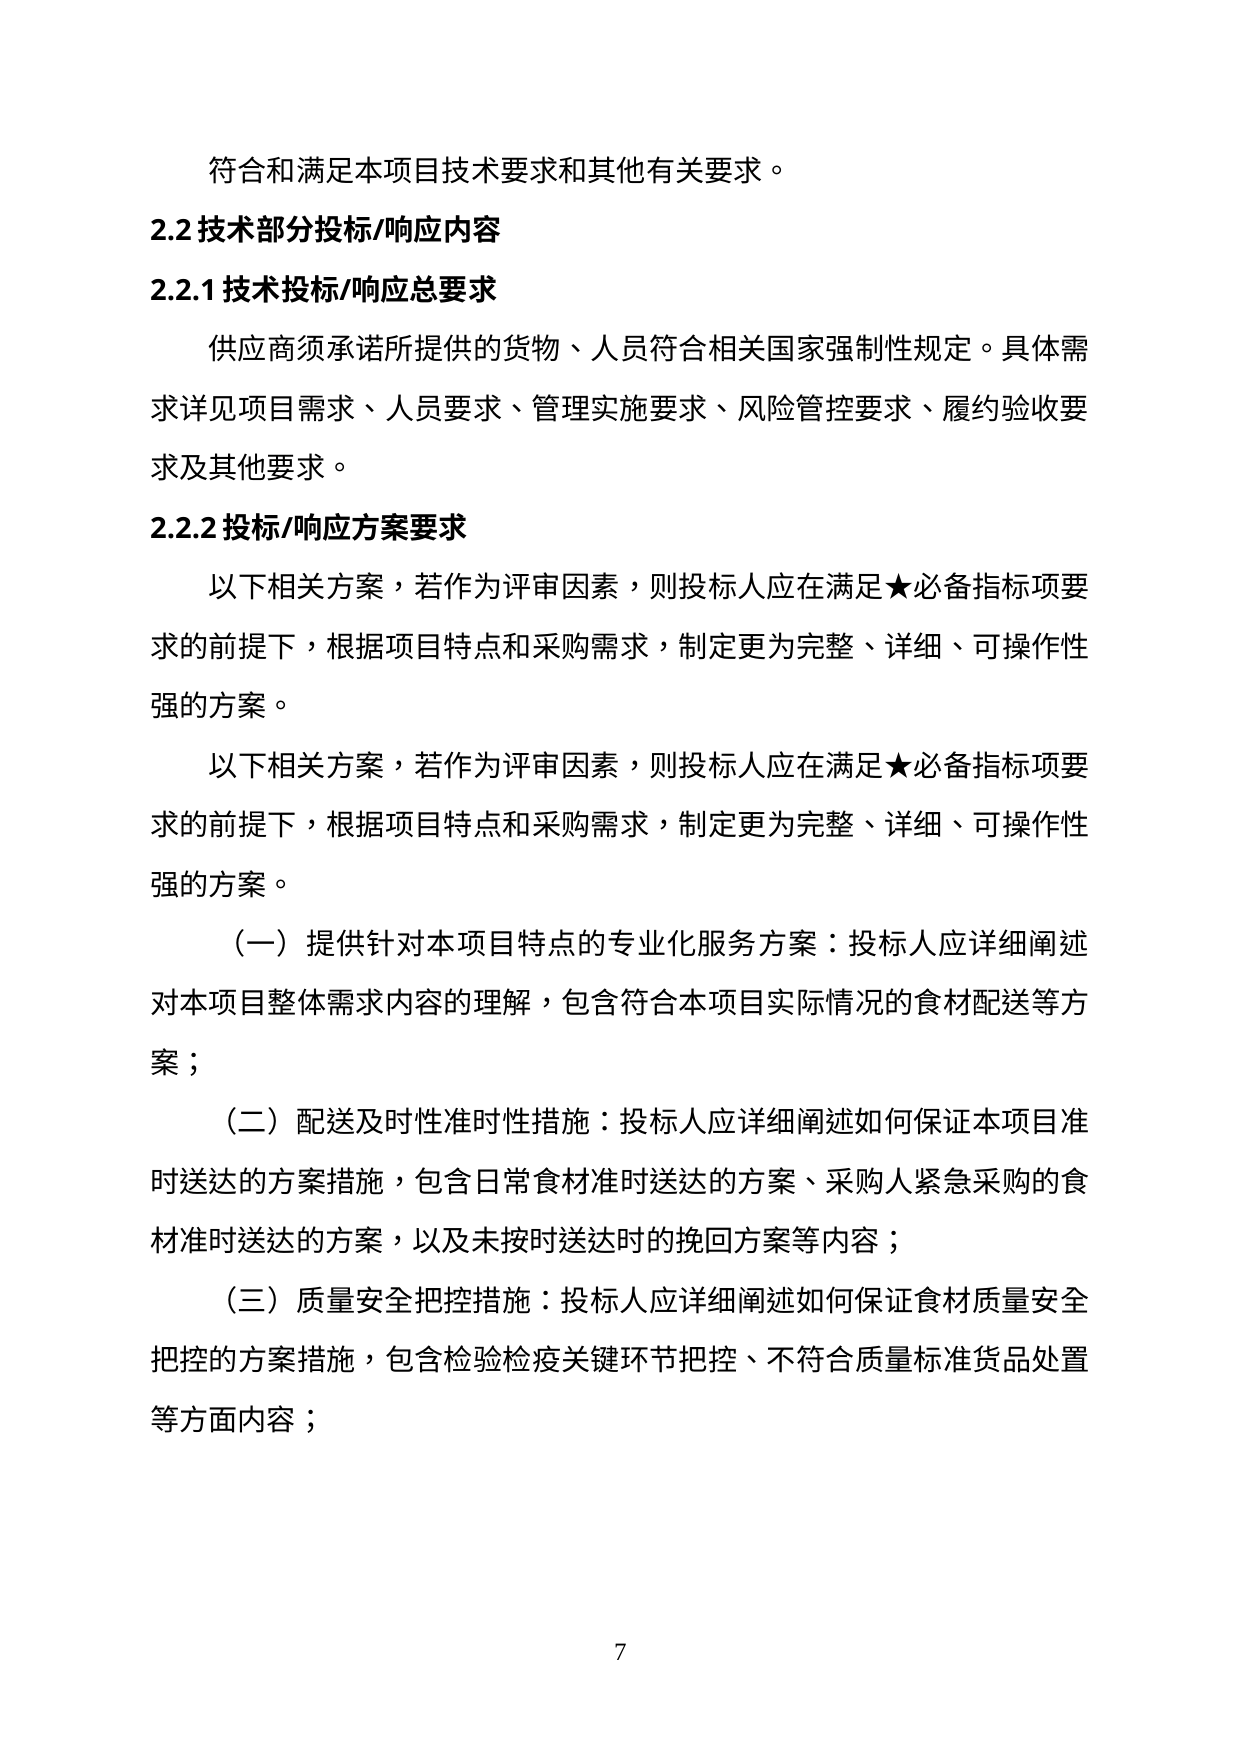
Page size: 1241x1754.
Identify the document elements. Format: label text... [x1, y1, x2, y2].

subtitle 2.2.1技术投标/响应总要求 [150, 269, 1090, 309]
text 以下相关方案，若作为评审因素，则投标人应在满足★必备指标项要求的前提下，根据项目特点和采购需求，制定更为完整、详细、可操作性强的方案。 [150, 566, 1090, 725]
text 供应商须承诺所提供的货物、人员符合相关国家强制性规定。具体需求详见项目需求、人员要求、管理实施要求、风险管控要求、履约验收要求及其他要求。 [150, 328, 1090, 487]
subtitle 2.2.2投标/响应方案要求 [150, 507, 1090, 547]
text 符合和满足本项目技术要求和其他有关要求。 [150, 150, 1090, 190]
text （三）质量安全把控措施：投标人应详细阐述如何保证食材质量安全把控的方案措施，包含检验检疫关键环节把控、不符合质量标准货品处置等方面内容； [150, 1280, 1090, 1439]
subtitle 2.2技术部分投标/响应内容 [150, 209, 1090, 249]
text （一）提供针对本项目特点的专业化服务方案：投标人应详细阐述对本项目整体需求内容的理解，包含符合本项目实际情况的食材配送等方案； [150, 923, 1090, 1082]
text （二）配送及时性准时性措施：投标人应详细阐述如何保证本项目准时送达的方案措施，包含日常食材准时送达的方案、采购人紧急采购的食材准时送达的方案，以及未按时送达时的挽回方案等内容； [150, 1102, 1090, 1260]
text 以下相关方案，若作为评审因素，则投标人应在满足★必备指标项要求的前提下，根据项目特点和采购需求，制定更为完整、详细、可操作性强的方案。 [150, 745, 1090, 903]
